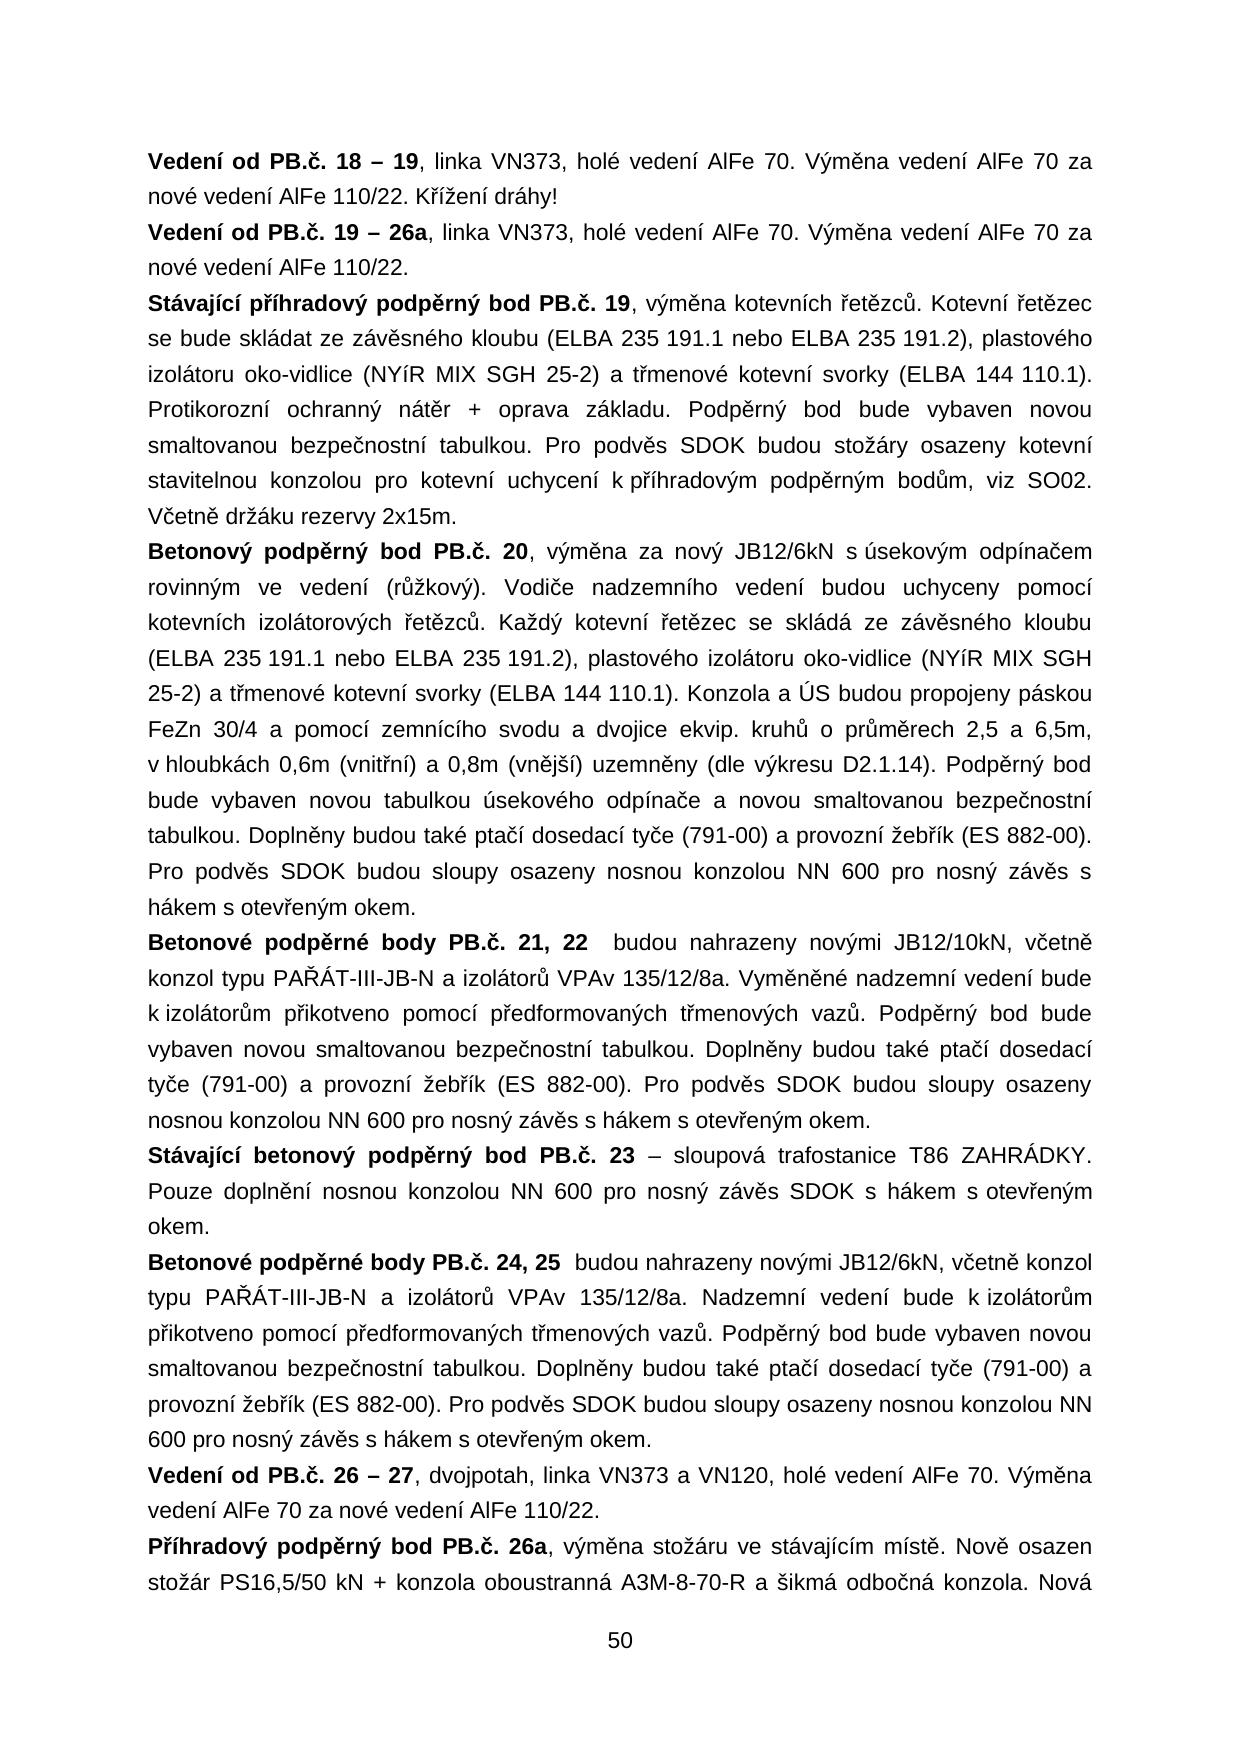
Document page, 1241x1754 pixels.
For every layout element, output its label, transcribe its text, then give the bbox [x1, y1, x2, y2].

text Stávající příhradový podpěrný bod PB.č. 19, výměna kotevních řetězců. Kotevní řetězec se bude skládat ze závěsného kloubu (ELBA 235 191.1 nebo ELBA 235 191.2), plastového izolátoru oko-vidlice (NYíR MIX SGH 25-2) a třmenové kotevní svorky (ELBA 144 110.1). Protikorozní ochranný nátěr + oprava základu. Podpěrný bod bude vybaven novou smaltovanou bezpečnostní tabulkou. Pro podvěs SDOK budou stožáry osazeny kotevní stavitelnou konzolou pro kotevní uchycení k příhradovým podpěrným bodům, viz SO02. Včetně držáku rezervy 2x15m. [148, 290, 1093, 529]
text Betonové podpěrné body PB.č. 21, 22 budou nahrazeny novými JB12/10kN, včetně konzol typu PAŘÁT-III-JB-N a izolátorů VPAv 135/12/8a. Vyměněné nadzemní vedení bude k izolátorům přikotveno pomocí předformovaných třmenových vazů. Podpěrný bod bude vybaven novou smaltovanou bezpečnostní tabulkou. Doplněny budou také ptačí dosedací tyče (791-00) a provozní žebřík (ES 882-00). Pro podvěs SDOK budou sloupy osazeny nosnou konzolou NN 600 pro nosný závěs s hákem s otevřeným okem. [148, 929, 1093, 1133]
text Vedení od PB.č. 19 – 26a, linka VN373, holé vedení AlFe 70. Výměna vedení AlFe 70 za nové vedení AlFe 110/22. [148, 219, 1093, 281]
text Stávající betonový podpěrný bod PB.č. 23 – sloupová trafostanice T86 ZAHRÁDKY. Pouze doplnění nosnou konzolou NN 600 pro nosný závěs SDOK s hákem s otevřeným okem. [148, 1142, 1093, 1239]
text Vedení od PB.č. 18 – 19, linka VN373, holé vedení AlFe 70. Výměna vedení AlFe 70 za nové vedení AlFe 110/22. Křížení dráhy! [148, 148, 1093, 209]
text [148, 1533, 1093, 1595]
text Betonové podpěrné body PB.č. 24, 25 budou nahrazeny novými JB12/6kN, včetně konzol typu PAŘÁT-III-JB-N a izolátorů VPAv 135/12/8a. Nadzemní vedení bude k izolátorům přikotveno pomocí předformovaných třmenových vazů. Podpěrný bod bude vybaven novou smaltovanou bezpečnostní tabulkou. Doplněny budou také ptačí dosedací tyče (791-00) a provozní žebřík (ES 882-00). Pro podvěs SDOK budou sloupy osazeny nosnou konzolou NN 600 pro nosný závěs s hákem s otevřeným okem. [148, 1249, 1093, 1453]
text Vedení od PB.č. 26 – 27, dvojpotah, linka VN373 a VN120, holé vedení AlFe 70. Výměna vedení AlFe 70 za nové vedení AlFe 110/22. [148, 1462, 1093, 1524]
text Betonový podpěrný bod PB.č. 20, výměna za nový JB12/6kN s úsekovým odpínačem rovinným ve vedení (růžkový). Vodiče nadzemního vedení budou uchyceny pomocí kotevních izolátorových řetězců. Každý kotevní řetězec se skládá ze závěsného kloubu (ELBA 235 191.1 nebo ELBA 235 191.2), plastového izolátoru oko-vidlice (NYíR MIX SGH 25-2) a třmenové kotevní svorky (ELBA 144 110.1). Konzola a ÚS budou propojeny páskou FeZn 30/4 a pomocí zemnícího svodu a dvojice ekvip. kruhů o průměrech 2,5 a 6,5m, v hloubkách 0,6m (vnitřní) a 0,8m (vnější) uzemněny (dle výkresu D2.1.14). Podpěrný bod bude vybaven novou tabulkou úsekového odpínače a novou smaltovanou bezpečnostní tabulkou. Doplněny budou také ptačí dosedací tyče (791-00) a provozní žebřík (ES 882-00). Pro podvěs SDOK budou sloupy osazeny nosnou konzolou NN 600 pro nosný závěs s hákem s otevřeným okem. [148, 538, 1093, 920]
